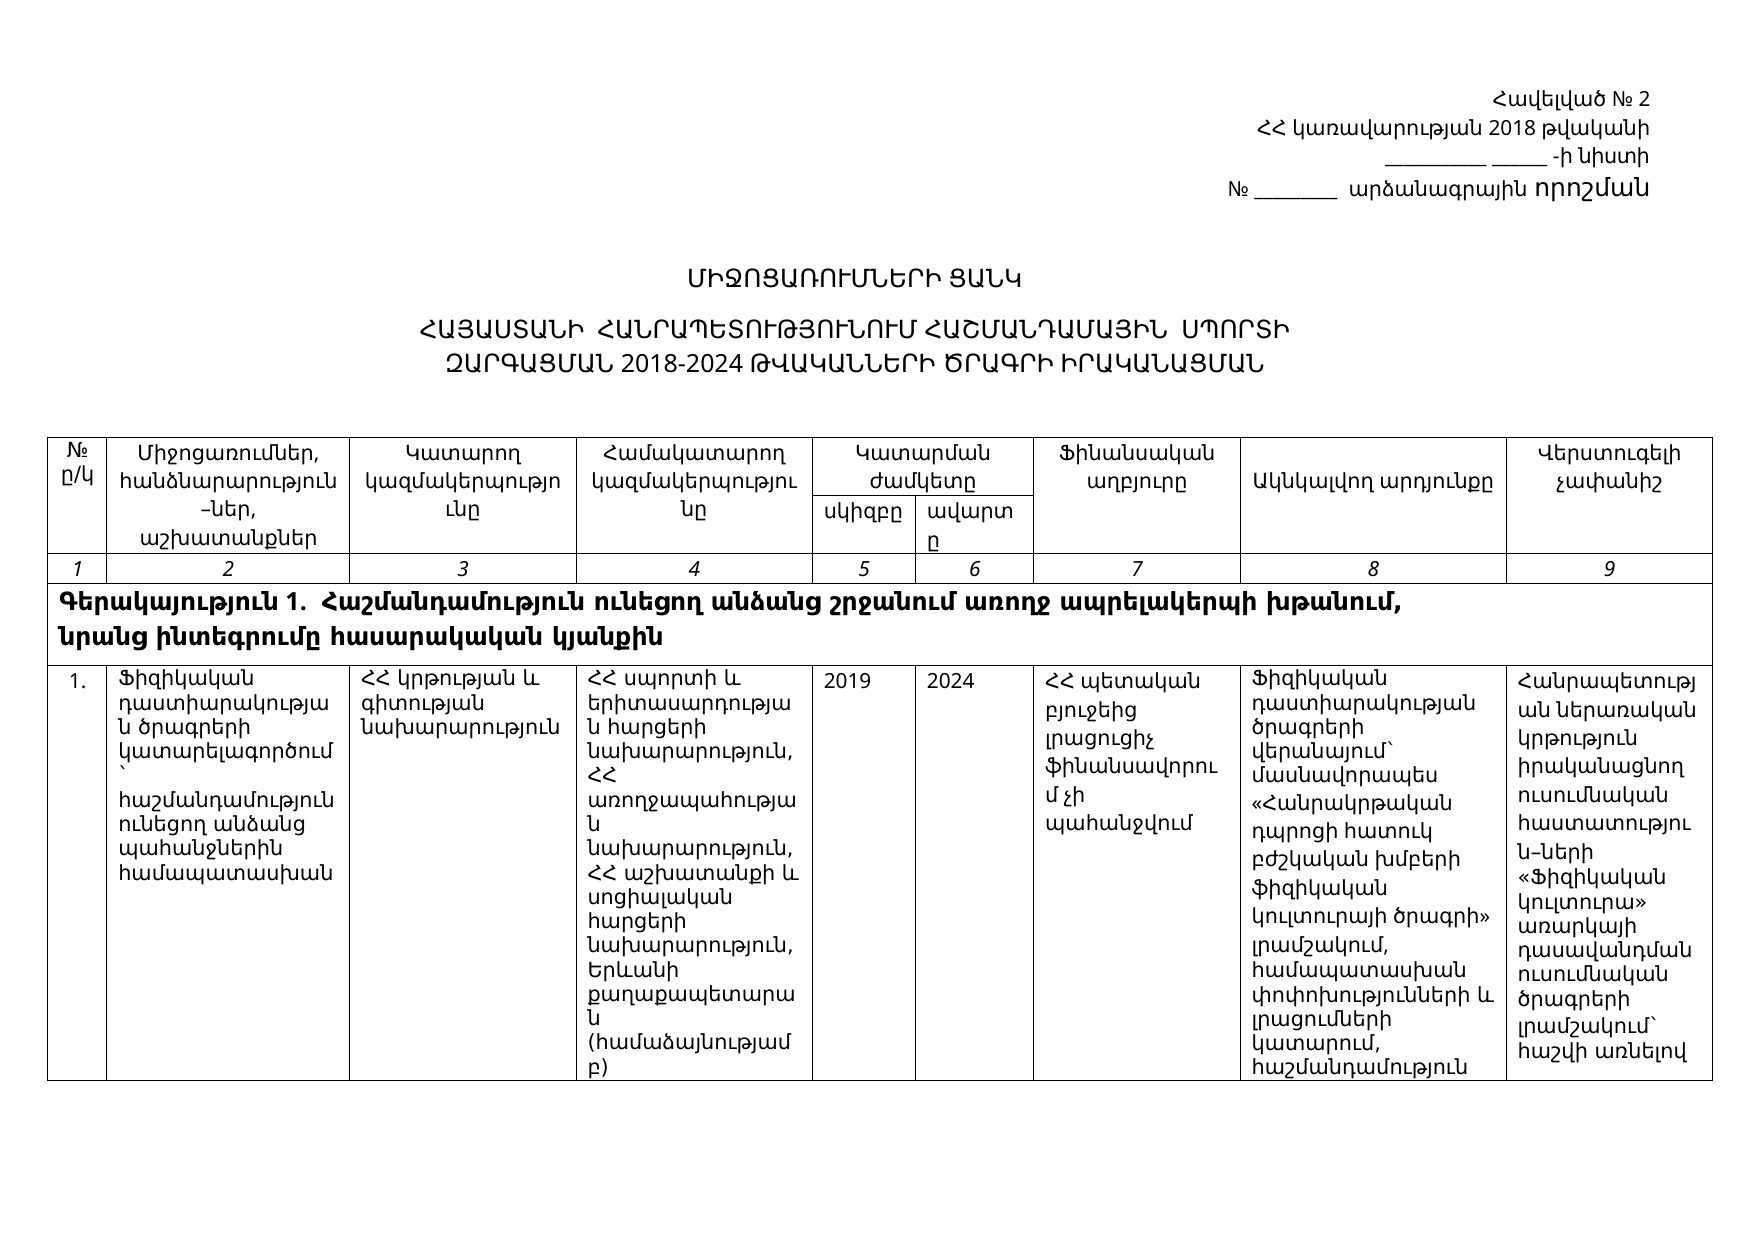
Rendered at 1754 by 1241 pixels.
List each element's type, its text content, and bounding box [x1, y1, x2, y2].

table_cell 9 [1507, 554, 1712, 583]
table_header Ֆինանսական աղբյուրը [1034, 438, 1240, 553]
text ԶԱՐԳԱՑՄԱՆ 2018-2024 ԹՎԱԿԱՆՆԵՐԻ ԾՐԱԳՐԻ ԻՐԱԿԱՆԱՑՄԱՆ [59, 346, 1650, 380]
table_cell 1. [48, 666, 106, 1080]
table_cell Գերակայություն 1. Հաշմանդամություն ունեցող անձանց շրջանում առողջ ապրելակերպի խթանում, նրանց ինտեգրումը հասարակական կյանքին [48, 584, 1712, 665]
table_cell 5 [813, 554, 915, 583]
text ՄԻՋՈՑԱՌՈՒՄՆԵՐԻ ՑԱՆԿ [59, 261, 1650, 295]
table_header Կատարման ժամկետը [813, 438, 1033, 495]
table_header Կատարող կազմակերպությունը [350, 438, 576, 553]
table_header Վերստուգելի չափանիշ [1507, 438, 1712, 553]
table_cell 4 [577, 554, 812, 583]
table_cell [1034, 666, 1240, 1080]
text ___________ ______ -ի նիստի [59, 141, 1650, 170]
table_header № ը/կ [48, 438, 106, 553]
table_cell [1507, 666, 1712, 1080]
table_header Միջոցառումներ, հանձնարարություն–ներ, աշխատանքներ [107, 438, 349, 553]
table_header Ակնկալվող արդյունքը [1241, 438, 1506, 553]
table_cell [1241, 666, 1506, 1080]
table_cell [350, 666, 576, 1080]
table_cell 2024 [916, 666, 1033, 1080]
table_cell 1 [48, 554, 106, 583]
table_cell սկիզբը [813, 496, 915, 553]
table_header Համակատարող կազմակերպությունը [577, 438, 812, 553]
text Հավելված № 2 [59, 84, 1650, 113]
table_cell 3 [350, 554, 576, 583]
text ՀԱՅԱՍՏԱՆԻ ՀԱՆՐԱՊԵՏՈՒԹՅՈՒՆՈՒՄ ՀԱՇՄԱՆԴԱՄԱՅԻՆ ՍՊՈՐՏԻ [59, 312, 1650, 346]
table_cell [107, 666, 349, 1080]
table_cell 7 [1034, 554, 1240, 583]
text ՀՀ կառավարության 2018 թվականի [59, 113, 1650, 141]
table_cell 6 [916, 554, 1033, 583]
table_cell 8 [1241, 554, 1506, 583]
table_cell ավարտը [916, 496, 1033, 553]
list № _________ արձանագրային որոշման [59, 170, 1650, 204]
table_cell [577, 666, 812, 1080]
table_cell 2019 [813, 666, 915, 1080]
table_cell 2 [107, 554, 349, 583]
